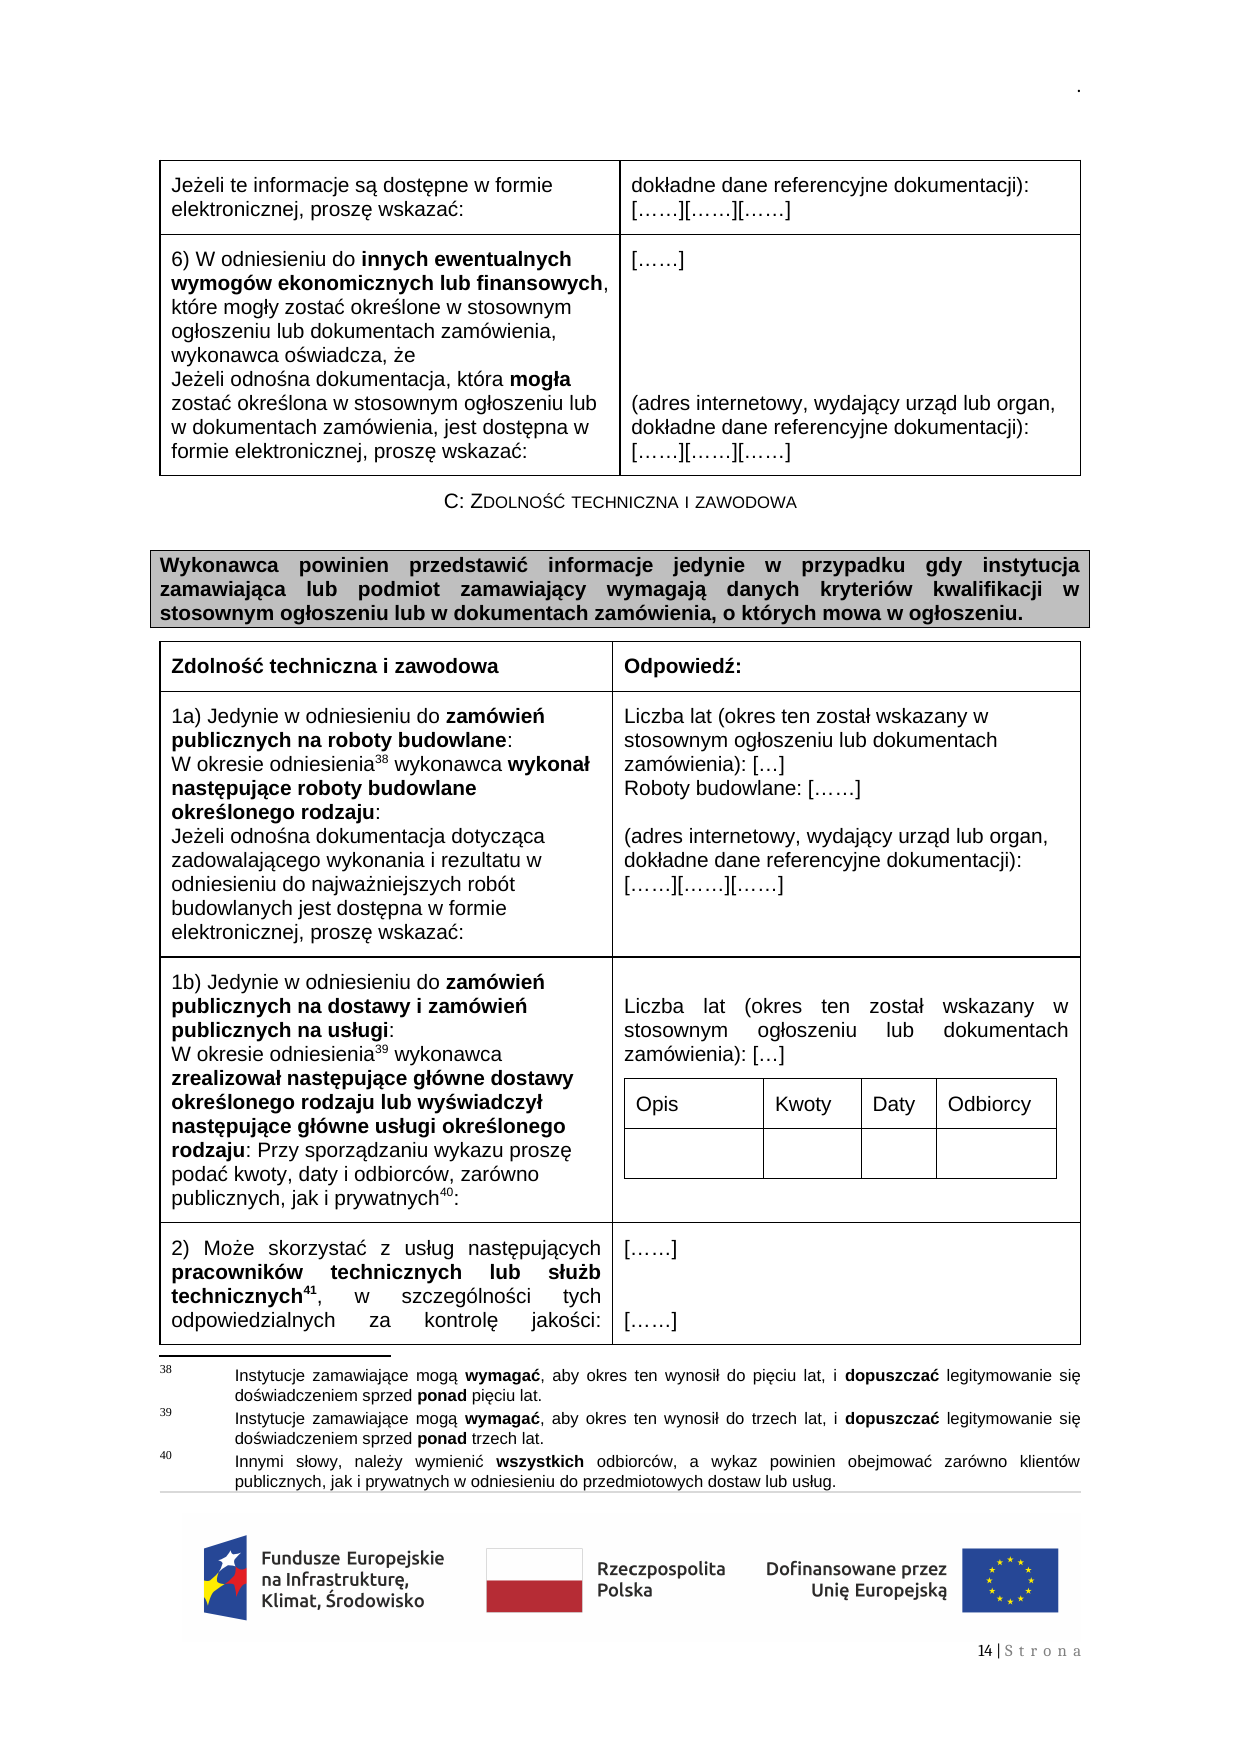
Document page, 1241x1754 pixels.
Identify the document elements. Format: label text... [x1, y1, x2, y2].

table_header Zdolność techniczna i zawodowa [161, 642, 612, 691]
text Wykonawca powinien przedstawić informacje jedynie w przypadku gdy instytucja zamawiająca lub podmiot zamawiający wymagają danych kryteriów kwalifikacji w stosownym ogłoszeniu lub w dokumentach zamówienia, o których mowa w ogłoszeniu. [151, 551, 1089, 627]
text C: Zdolność techniczna i zawodowa [159, 489, 1081, 513]
table_cell Liczba lat (okres ten został wskazany w stosownym ogłoszeniu lub dokumentach zamówienia): […] Roboty budowlane: [……] (adres internetowy, wydający urząd lub organ, dokładne dane referencyjne dokumentacji): [……][……][……] [613, 692, 1080, 956]
picture [182, 1513, 1081, 1642]
table_cell 6) W odniesieniu do innych ewentualnych wymogów ekonomicznych lub finansowych, które mogły zostać określone w stosownym ogłoszeniu lub dokumentach zamówienia, wykonawca oświadcza, że Jeżeli odnośna dokumentacja, która mogła zostać określona w stosownym ogłoszeniu lub w dokumentach zamówienia, jest dostępna w formie elektronicznej, proszę wskazać: [161, 235, 619, 475]
table_cell [……] […] waluta (adres internetowy, wydający urząd lub organ, dokładne dane referencyjne dokumentacji): [……][……][……] [621, 161, 1080, 233]
table_header Odpowiedź: [613, 642, 1080, 691]
table_cell [……] (adres internetowy, wydający urząd lub organ, dokładne dane referencyjne dokumentacji): [……][……][……] [621, 235, 1080, 475]
table_cell 1a) Jedynie w odniesieniu do zamówień publicznych na roboty budowlane: W okresie odniesienia wykonawca wykonał następujące roboty budowlane określonego rodzaju: Jeżeli odnośna dokumentacja dotycząca zadowalającego wykonania i rezultatu w odniesieniu do najważniejszych robót budowlanych jest dostępna w formie elektronicznej, proszę wskazać: [161, 692, 612, 956]
table_cell Liczba lat (okres ten został wskazany w stosownym ogłoszeniu lub dokumentach zamówienia): […] [613, 958, 1080, 1222]
table_cell [……] [……] [613, 1223, 1080, 1344]
table_cell 1b) Jedynie w odniesieniu do zamówień publicznych na dostawy i zamówień publicznych na usługi: W okresie odniesienia wykonawca zrealizował następujące główne dostawy określonego rodzaju lub wyświadczył następujące główne usługi określonego rodzaju: Przy sporządzaniu wykazu proszę podać kwoty, daty i odbiorców, zarówno publicznych, jak i prywatnych: [161, 958, 612, 1222]
